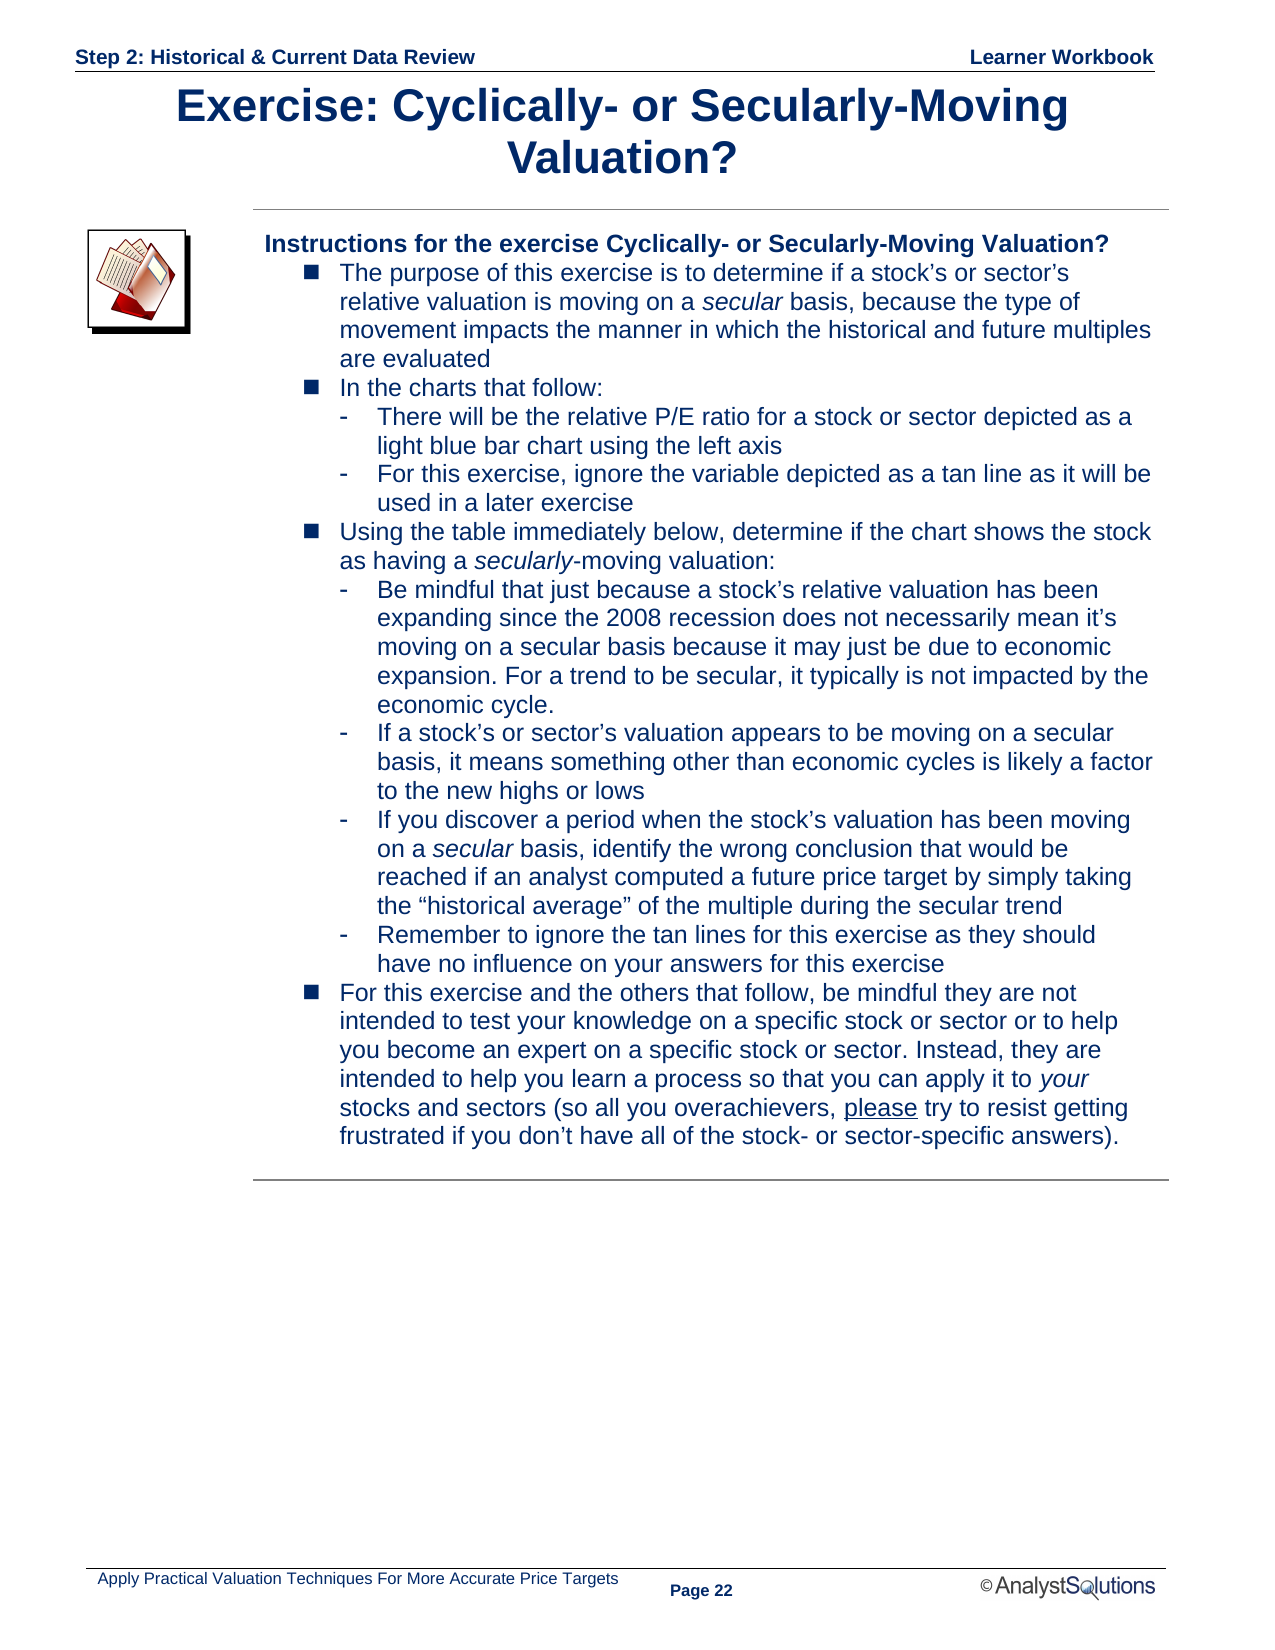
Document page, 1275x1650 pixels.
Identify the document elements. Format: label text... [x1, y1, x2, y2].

picture [86, 229, 195, 337]
table_cell Instructions for the exercise Cyclically- or Secularly-Moving Valuation? The purpose of this exercise is to determine if a stock’s or sector’s relative valuation is moving on a secular basis, because the type of movement impacts the manner in which the historical and future multiples are evaluated In the charts that follow: There will be the relative P/E ratio for a stock or sector depicted as a light blue bar chart using the left axis For this exercise, ignore the variable depicted as a tan line as it will be used in a later exercise Using the table immediately below, determine if the chart shows the stock as having a secularly-moving valuation: Be mindful that just because a stock’s relative valuation has been expanding since the 2008 recession does not necessarily mean it’s moving on a secular basis because it may just be due to economic expansion. For a trend to be secular, it typically is not impacted by the economic cycle. If a stock’s or sector’s valuation appears to be moving on a secular basis, it means something other than economic cycles is likely a factor to the new highs or lows If you discover a period when the stock’s valuation has been moving on a secular basis, identify the wrong conclusion that would be reached if an analyst computed a future price target by simply taking the “historical average” of the multiple during the secular trend Remember to ignore the tan lines for this exercise as they should have no influence on your answers for this exercise For this exercise and the others that follow, be mindful they are not intended to test your knowledge on a specific stock or sector or to help you become an expert on a specific stock or sector. Instead, they are intended to help you learn a process so that you can apply it to your stocks and sectors (so all you overachievers, please try to resist getting frustrated if you don’t have all of the stock- or sector-specific answers). [253, 210, 1168, 1179]
table_cell [75, 209, 253, 1179]
picture [980, 1575, 1155, 1601]
table_header Exercise: Cyclically- or Secularly-Moving Valuation? [75, 72, 1170, 209]
